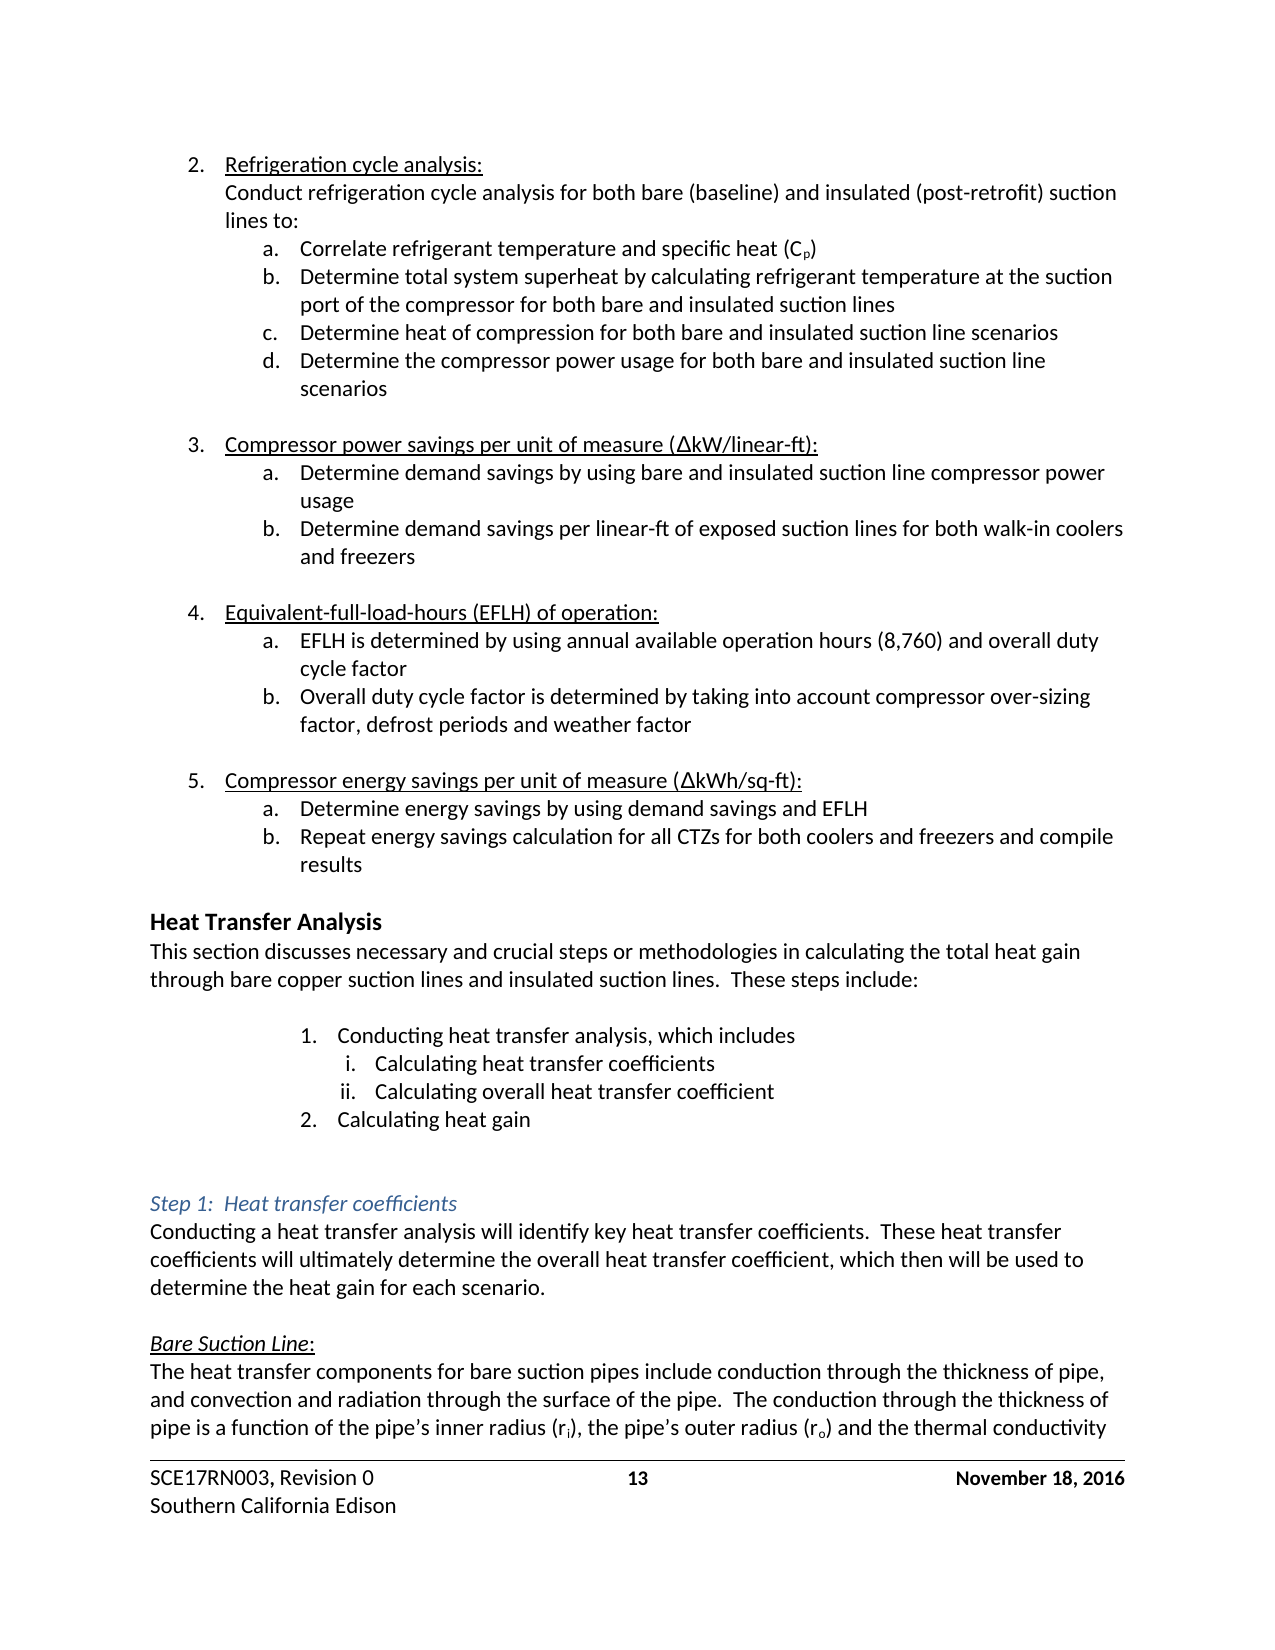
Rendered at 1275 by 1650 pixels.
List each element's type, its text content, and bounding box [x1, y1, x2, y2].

list Calculating overall heat transfer coefficient [356, 1077, 1125, 1105]
subtitle Heat Transfer Analysis [150, 907, 1125, 937]
text Conduct refrigeration cycle analysis for both bare (baseline) and insulated (post-retrofit) suction lines to: [225, 178, 1125, 234]
list Calculating heat gain [300, 1105, 1125, 1133]
list Determine total system superheat by calculating refrigerant temperature at the suction port of the compressor for both bare and insulated suction lines [262, 262, 1125, 318]
list Determine heat of compression for both bare and insulated suction line scenarios [262, 318, 1125, 346]
text Bare Suction Line: [150, 1329, 1125, 1357]
list Correlate refrigerant temperature and specific heat (Cp) [262, 234, 1125, 262]
list Overall duty cycle factor is determined by taking into account compressor over-sizing factor, defrost periods and weather factor [262, 682, 1125, 738]
list Compressor power savings per unit of measure (ΔkW/linear-ft): [187, 430, 1125, 458]
list Equivalent-full-load-hours (EFLH) of operation: [187, 598, 1125, 626]
list Determine the compressor power usage for both bare and insulated suction line scenarios [262, 346, 1125, 402]
list Determine energy savings by using demand savings and EFLH [262, 794, 1125, 822]
subtitle Step 1: Heat transfer coefficients [150, 1189, 1125, 1217]
list Determine demand savings per linear-ft of exposed suction lines for both walk-in coolers and freezers [262, 514, 1125, 570]
list Compressor energy savings per unit of measure (ΔkWh/sq-ft): [187, 766, 1125, 794]
text Conducting a heat transfer analysis will identify key heat transfer coefficients. These heat transfer coefficients will ultimately determine the overall heat transfer coefficient, which then will be used to determine the heat gain for each scenario. [150, 1217, 1125, 1301]
list Conducting heat transfer analysis, which includes [300, 1021, 1125, 1049]
text This section discusses necessary and crucial steps or methodologies in calculating the total heat gain through bare copper suction lines and insulated suction lines. These steps include: [150, 937, 1125, 993]
list Calculating heat transfer coefficients [356, 1049, 1125, 1077]
list Refrigeration cycle analysis: [187, 150, 1125, 178]
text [150, 1357, 1125, 1441]
list Determine demand savings by using bare and insulated suction line compressor power usage [262, 458, 1125, 514]
list Repeat energy savings calculation for all CTZs for both coolers and freezers and compile results [262, 822, 1125, 878]
list EFLH is determined by using annual available operation hours (8,760) and overall duty cycle factor [262, 626, 1125, 682]
